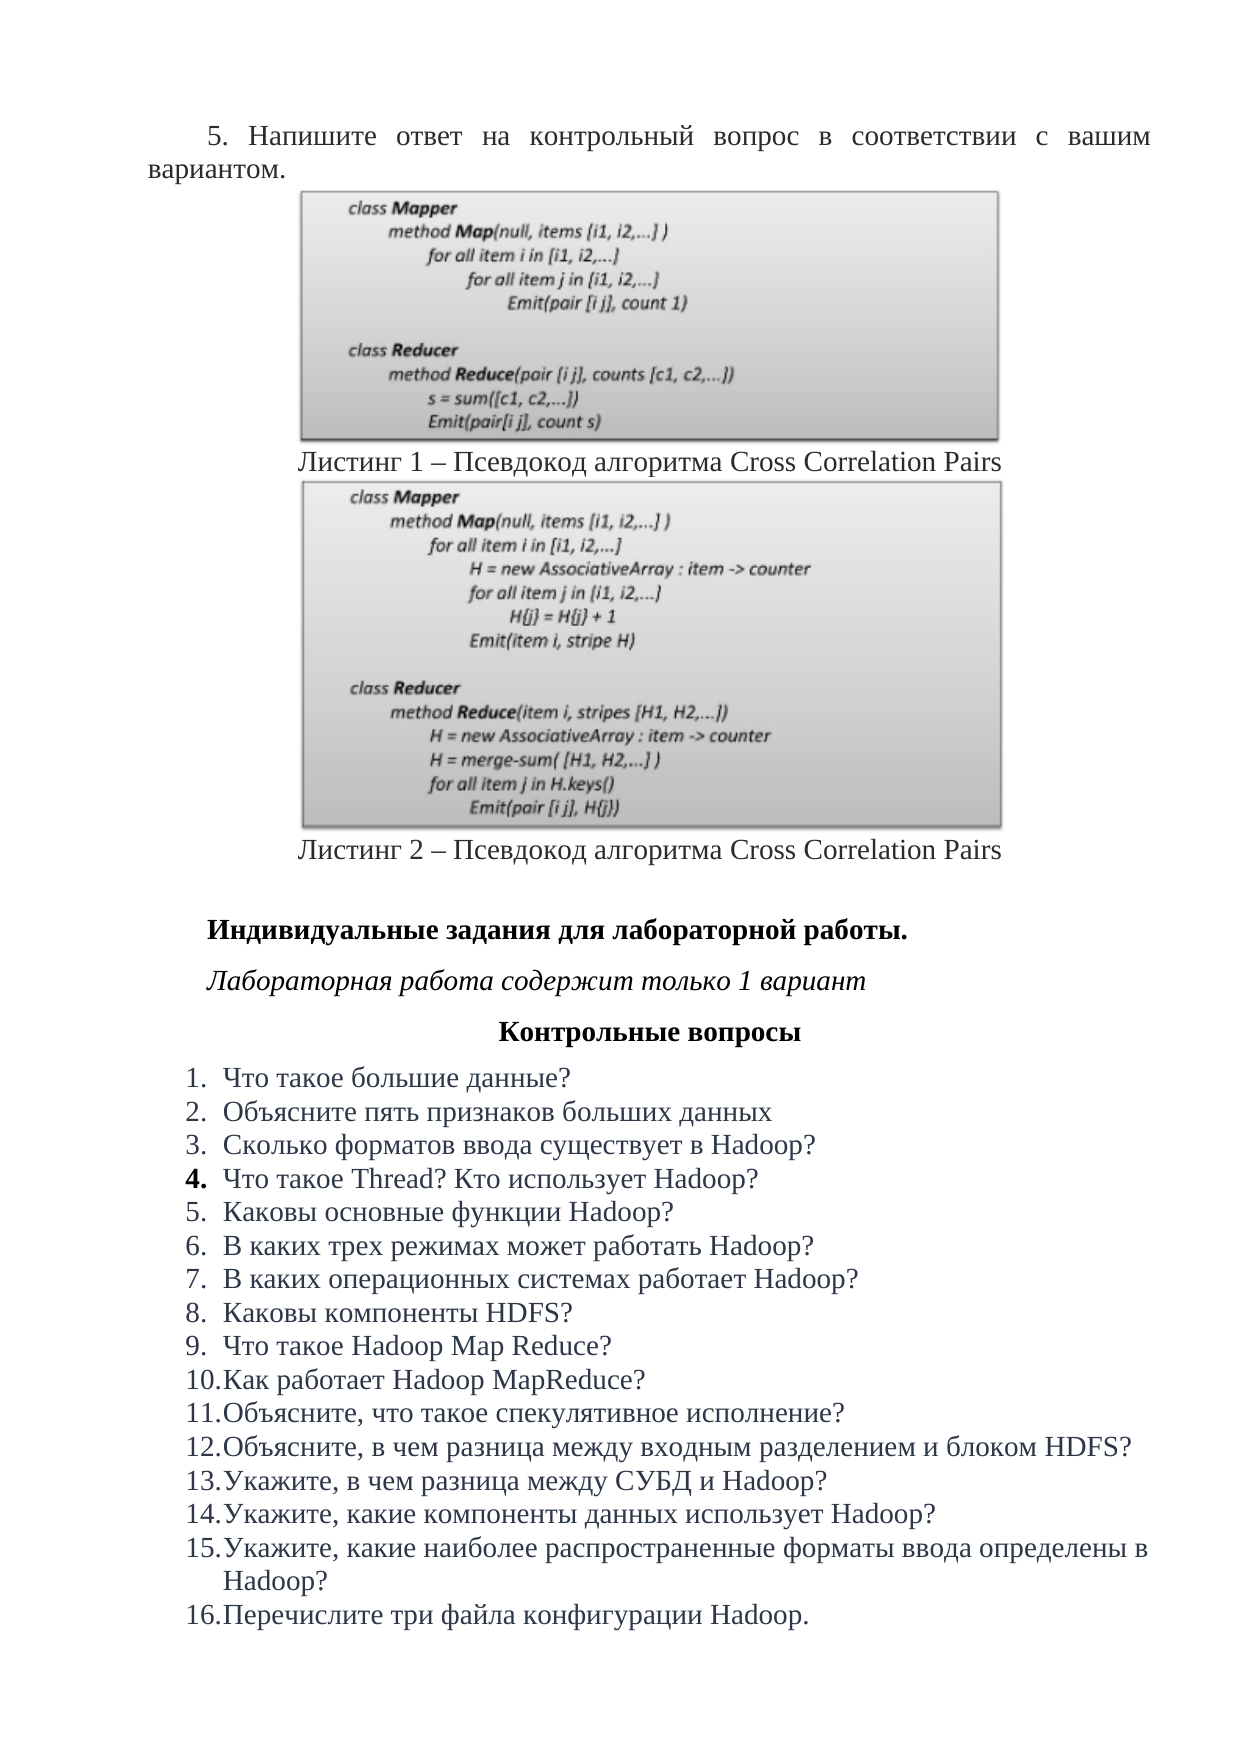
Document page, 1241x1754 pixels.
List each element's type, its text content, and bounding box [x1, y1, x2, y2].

list В каких трех режимах может работать Hadoop? [185, 1228, 1152, 1261]
text 5. Напишите ответ на контрольный вопрос в соответствии с вашим вариантом. [148, 118, 1152, 185]
text Контрольные вопросы [148, 1014, 1152, 1048]
list Укажите, в чем разница между СУБД и Hadoop? [185, 1463, 1152, 1496]
text Лабораторная работа содержит только 1 вариант [148, 963, 1152, 997]
list Как работает Hadoop MapReduce? [185, 1362, 1152, 1396]
list В каких операционных системах работает Hadoop? [185, 1261, 1152, 1295]
list Объясните пять признаков больших данных [185, 1094, 1152, 1127]
list Что такое большие данные? [185, 1060, 1152, 1094]
text Листинг 2 – Псевдокод алгоритма Cross Correlation Pairs [148, 832, 1152, 866]
list Каковы компоненты HDFS? [185, 1295, 1152, 1328]
list Каковы основные функции Hadoop? [185, 1194, 1152, 1228]
list Перечислите три файла конфигурации Hadoop. [185, 1597, 1152, 1630]
list Объясните, в чем разница между входным разделением и блоком HDFS? [185, 1429, 1152, 1463]
picture [295, 477, 1005, 833]
list Что такое Hadoop Map Reduce? [185, 1328, 1152, 1362]
text Листинг 1 – Псевдокод алгоритма Cross Correlation Pairs [148, 444, 1152, 478]
text Индивидуальные задания для лабораторной работы. [148, 912, 1152, 946]
list Объясните, что такое спекулятивное исполнение? [185, 1396, 1152, 1429]
list Укажите, какие наиболее распространенные форматы ввода определены в Hadoop? [185, 1530, 1152, 1597]
list Сколько форматов ввода существует в Hadoop? [185, 1127, 1152, 1161]
list Укажите, какие компоненты данных использует Hadoop? [185, 1496, 1152, 1530]
list Что такое Thread? Кто использует Hadoop? [185, 1161, 1152, 1194]
picture [295, 185, 1005, 445]
